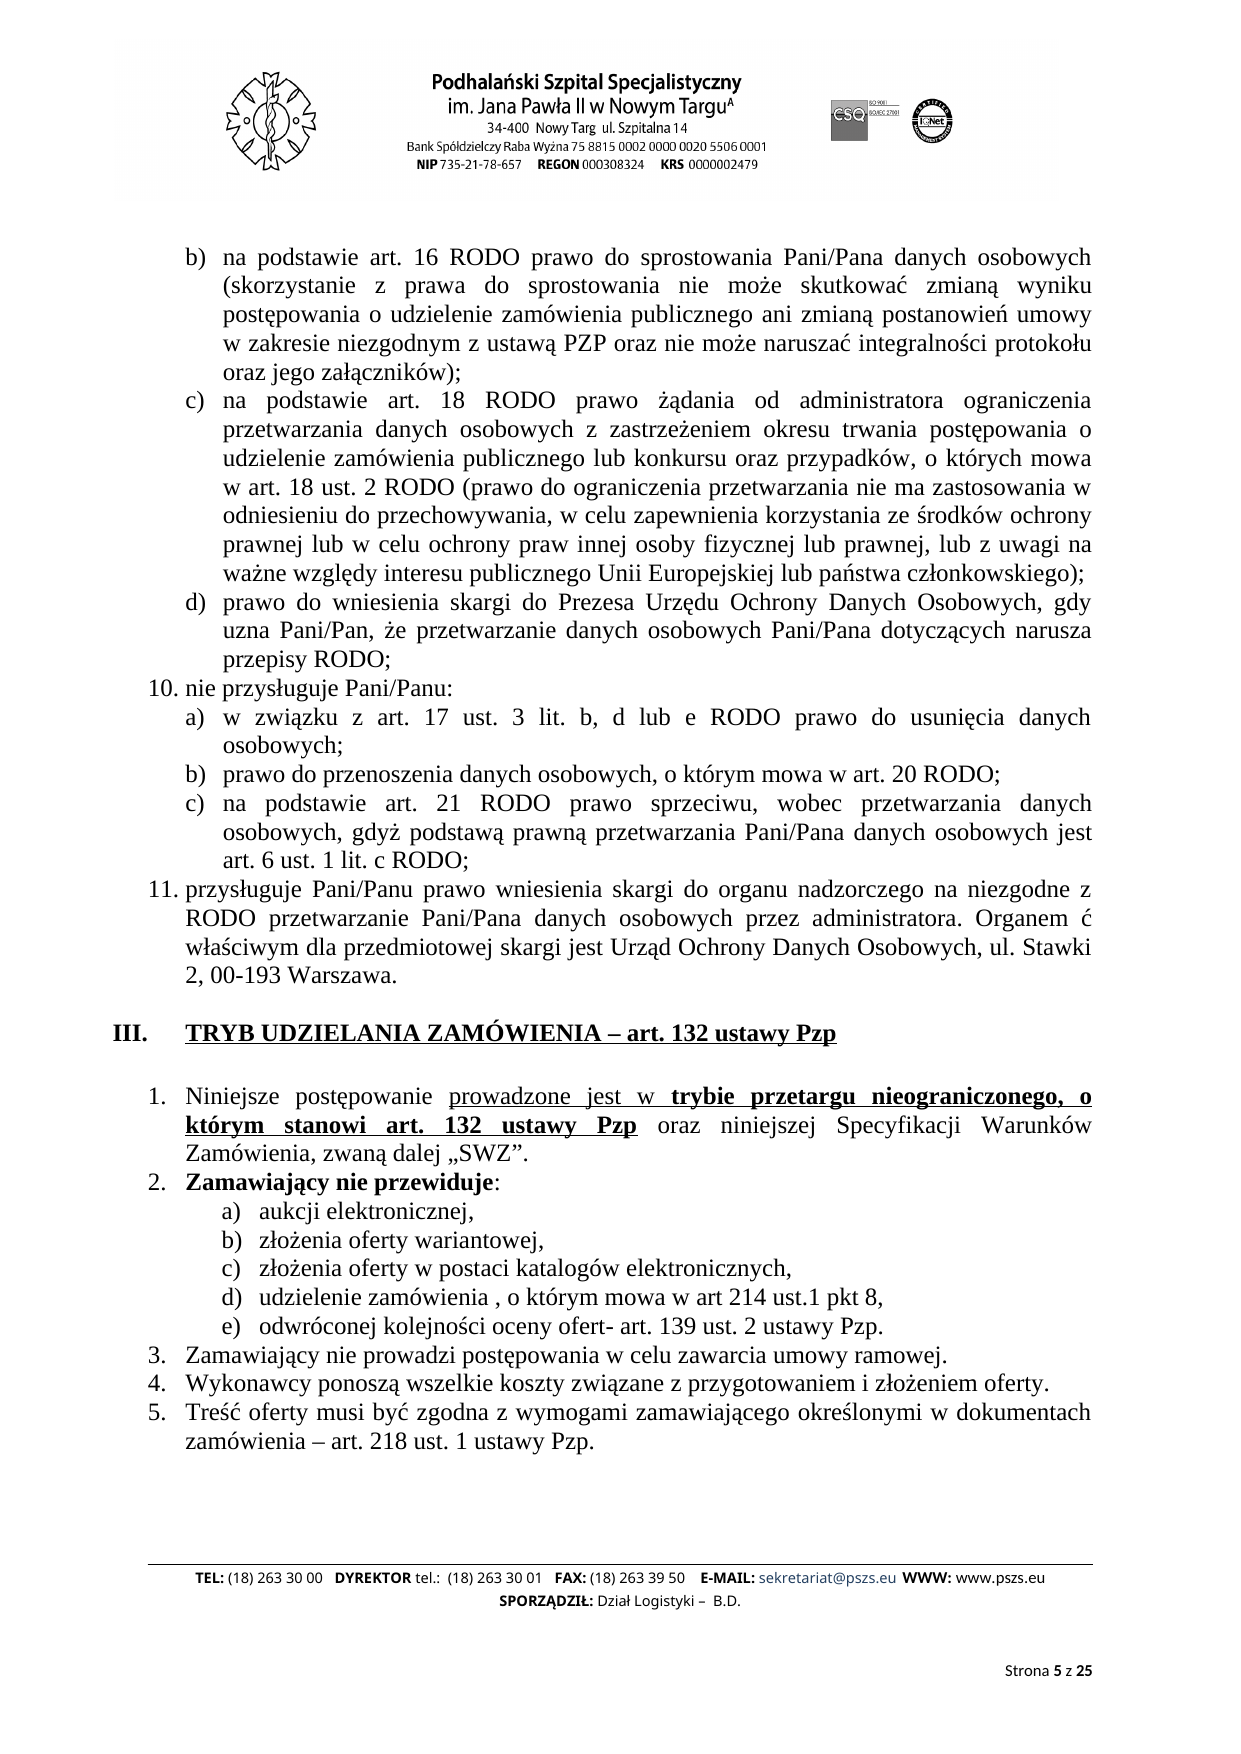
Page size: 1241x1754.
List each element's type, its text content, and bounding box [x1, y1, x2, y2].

list udzielenie zamówienia , o którym mowa w art 214 ust.1 pkt 8, [221, 1282, 1093, 1311]
list na podstawie art. 21 RODO prawo sprzeciwu, wobec przetwarzania danych osobowych, gdyż podstawą prawną przetwarzania Pani/Pana danych osobowych jest art. 6 ust. 1 lit. c RODO; [185, 788, 1093, 874]
list Treść oferty musi być zgodna z wymogami zamawiającego określonymi w dokumentach zamówienia – art. 218 ust. 1 ustawy Pzp. [148, 1397, 1093, 1455]
list TRYB UDZIELANIA ZAMÓWIENIA – art. 132 ustawy Pzp [148, 1018, 1093, 1047]
list w związku z art. 17 ust. 3 lit. b, d lub e RODO prawo do usunięcia danych osobowych; [185, 702, 1093, 759]
list przysługuje Pani/Panu prawo wniesienia skargi do organu nadzorczego na niezgodne z RODO przetwarzanie Pani/Pana danych osobowych przez administratora. Organem ć właściwym dla przedmiotowej skargi jest Urząd Ochrony Danych Osobowych, ul. Stawki 2, 00-193 Warszawa. [148, 874, 1093, 989]
list Zamawiający nie przewiduje: [148, 1167, 1093, 1196]
list Niniejsze postępowanie prowadzone jest w trybie przetargu nieograniczonego, o którym stanowi art. 132 ustawy Pzp oraz niniejszej Specyfikacji Warunków Zamówienia, zwaną dalej „SWZ”. [148, 1081, 1093, 1167]
list prawo do wniesienia skargi do Prezesa Urzędu Ochrony Danych Osobowych, gdy uzna Pani/Pan, że przetwarzanie danych osobowych Pani/Pana dotyczących narusza przepisy RODO; [185, 587, 1093, 673]
picture [114, 39, 1060, 201]
list nie przysługuje Pani/Panu: [148, 673, 1093, 702]
list na podstawie art. 18 RODO prawo żądania od administratora ograniczenia przetwarzania danych osobowych z zastrzeżeniem okresu trwania postępowania o udzielenie zamówienia publicznego lub konkursu oraz przypadków, o których mowa w art. 18 ust. 2 RODO (prawo do ograniczenia przetwarzania nie ma zastosowania w odniesieniu do przechowywania, w celu zapewnienia korzystania ze środków ochrony prawnej lub w celu ochrony praw innej osoby fizycznej lub prawnej, lub z uwagi na ważne względy interesu publicznego Unii Europejskiej lub państwa członkowskiego); [185, 386, 1093, 587]
list Wykonawcy ponoszą wszelkie koszty związane z przygotowaniem i złożeniem oferty. [148, 1368, 1093, 1397]
list na podstawie art. 16 RODO prawo do sprostowania Pani/Pana danych osobowych (skorzystanie z prawa do sprostowania nie może skutkować zmianą wyniku postępowania o udzielenie zamówienia publicznego ani zmianą postanowień umowy w zakresie niezgodnym z ustawą PZP oraz nie może naruszać integralności protokołu oraz jego załączników); [185, 242, 1093, 386]
list aukcji elektronicznej, [221, 1196, 1093, 1225]
list prawo do przenoszenia danych osobowych, o którym mowa w art. 20 RODO; [185, 759, 1093, 788]
list Zamawiający nie prowadzi postępowania w celu zawarcia umowy ramowej. [148, 1340, 1093, 1368]
list odwróconej kolejności oceny ofert- art. 139 ust. 2 ustawy Pzp. [221, 1311, 1093, 1340]
list złożenia oferty wariantowej, [221, 1225, 1093, 1253]
list złożenia oferty w postaci katalogów elektronicznych, [221, 1253, 1093, 1282]
